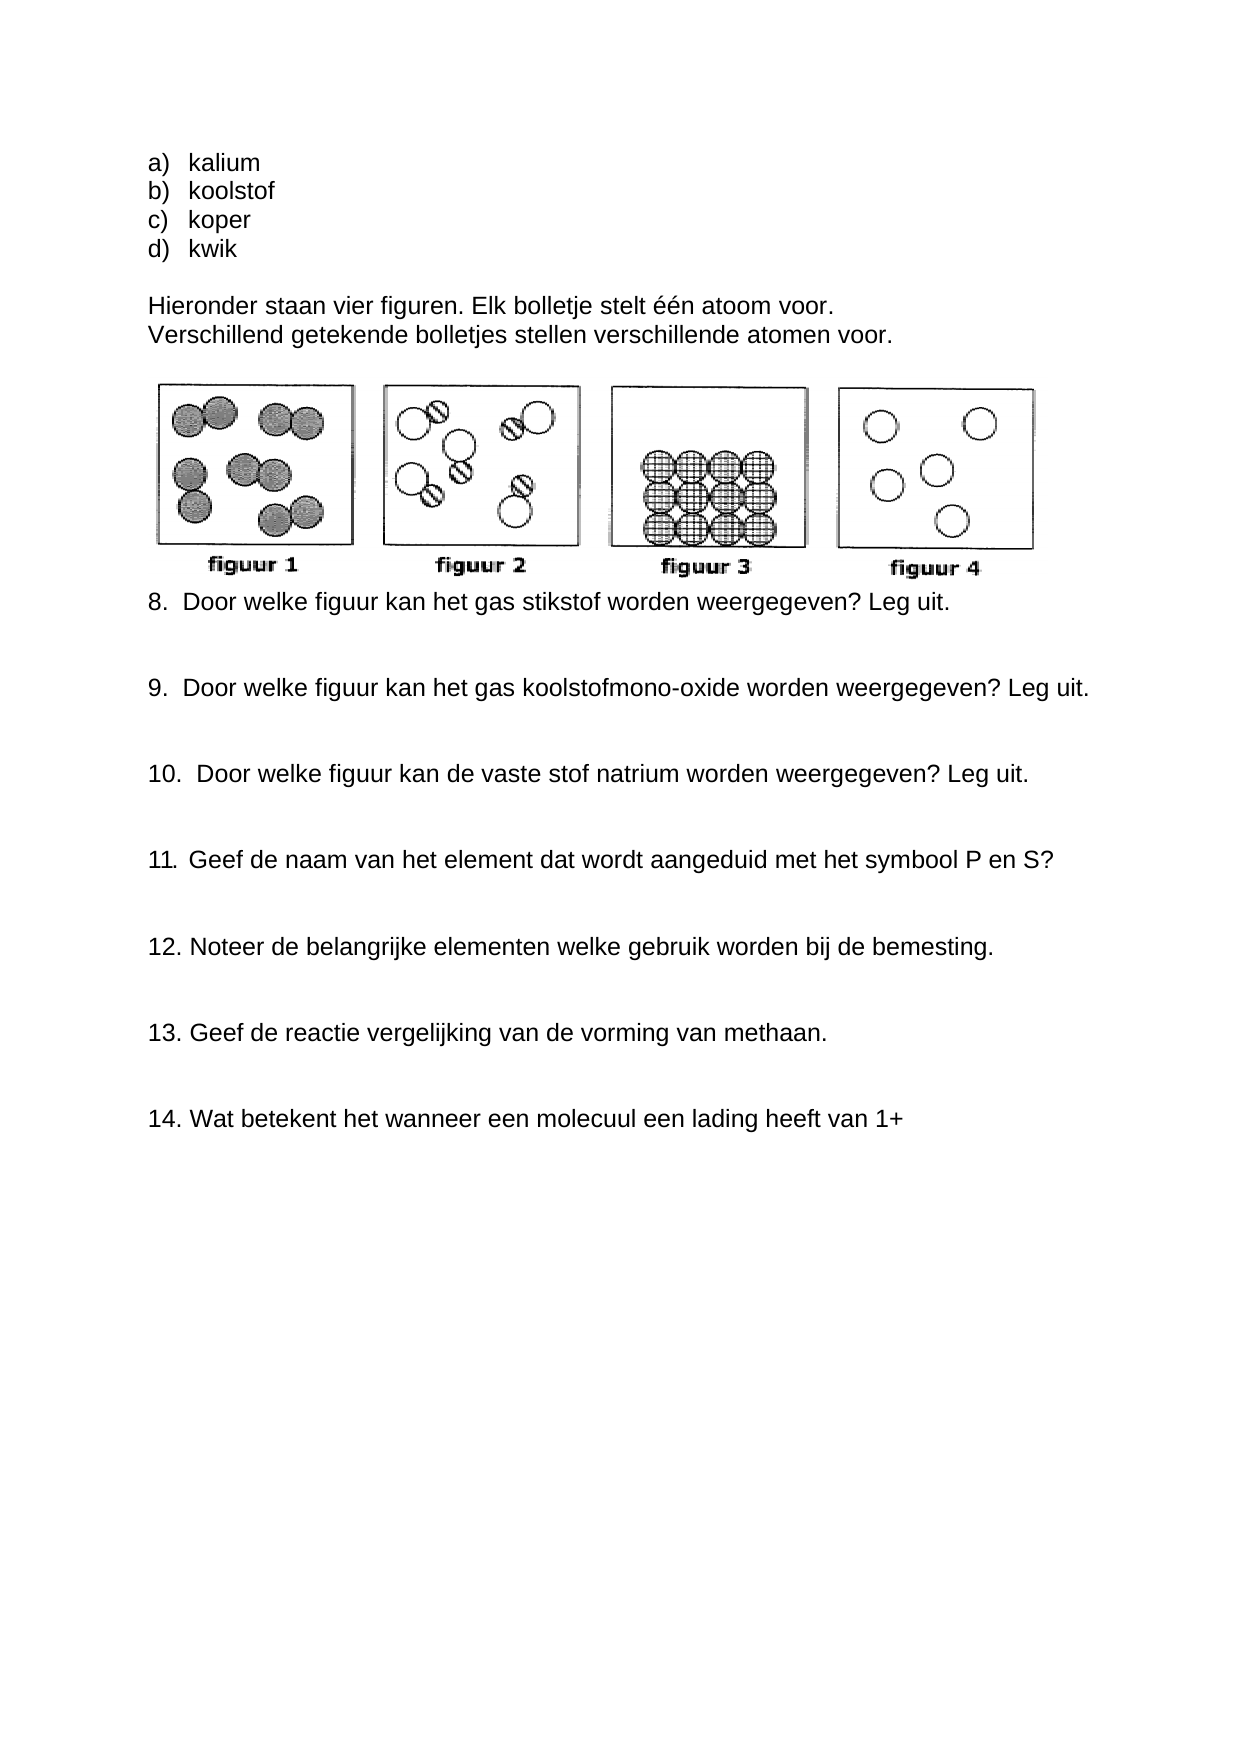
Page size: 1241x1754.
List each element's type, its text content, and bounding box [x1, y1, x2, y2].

text 14. Wat betekent het wanneer een molecuul een lading heeft van 1+ [148, 1104, 1093, 1133]
text 13. Geef de reactie vergelijking van de vorming van methaan. [148, 1018, 1093, 1047]
text 11. Geef de naam van het element dat wordt aangeduid met het symbool P en S? [148, 846, 1093, 874]
text d) kwik [148, 234, 1093, 263]
text 12. Noteer de belangrijke elementen welke gebruik worden bij de bemesting. [148, 932, 1093, 961]
text c) koper [148, 205, 1093, 234]
text 9. Door welke figuur kan het gas koolstofmono-oxide worden weergegeven? Leg uit. [148, 673, 1093, 702]
text 8. Door welke figuur kan het gas stikstof worden weergegeven? Leg uit. [148, 587, 1093, 616]
picture [147, 377, 1048, 587]
text Verschillend getekende bolletjes stellen verschillende atomen voor. [148, 320, 1093, 349]
text 10. Door welke figuur kan de vaste stof natrium worden weergegeven? Leg uit. [148, 759, 1093, 788]
text b) koolstof [148, 176, 1093, 205]
text Hieronder staan vier figuren. Elk bolletje stelt één atoom voor. [148, 291, 1093, 320]
text a) kalium [148, 148, 1093, 176]
